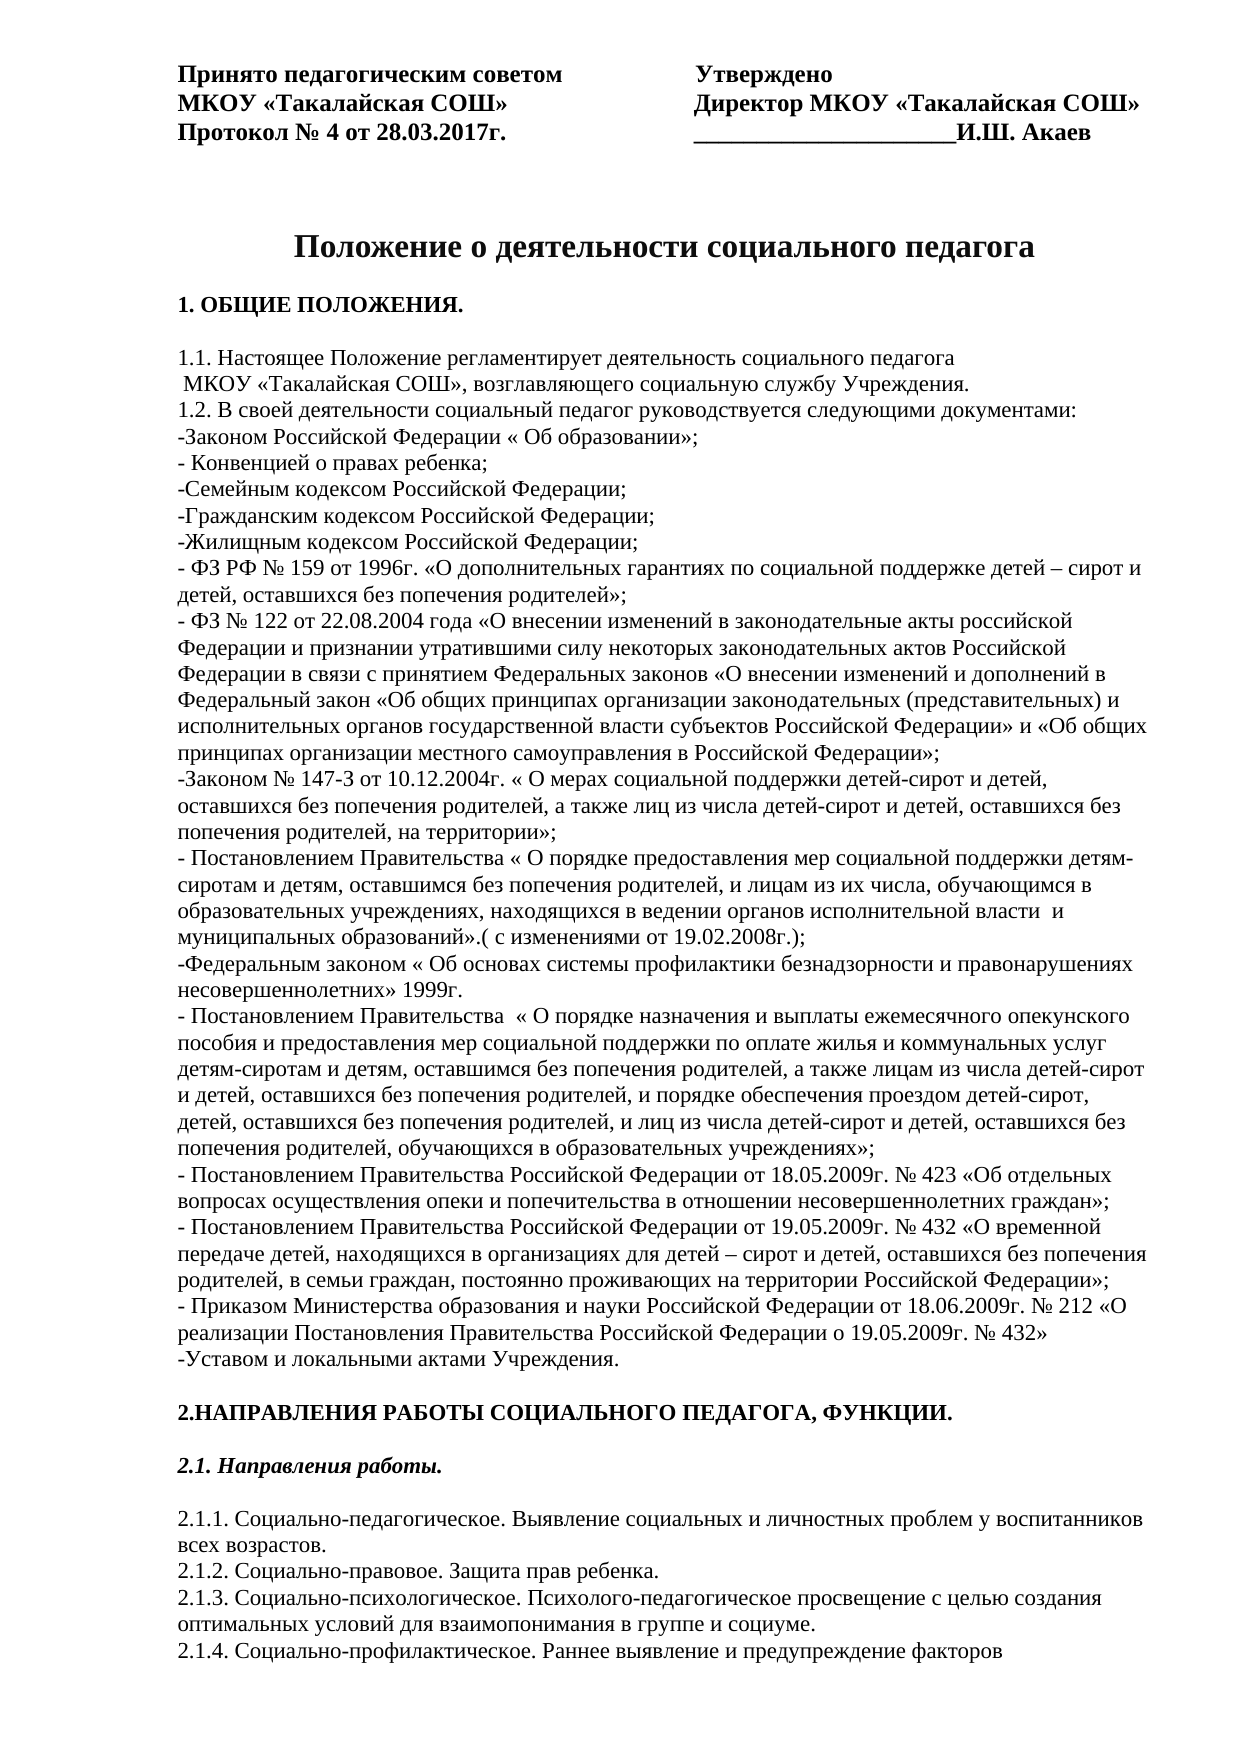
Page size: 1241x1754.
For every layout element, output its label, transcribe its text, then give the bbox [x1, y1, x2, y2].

text Принято педагогическим советом Утверждено [177, 59, 1152, 88]
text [177, 1399, 1152, 1663]
text Положение о деятельности социального педагога [177, 226, 1152, 264]
text МКОУ «Такалайская СОШ» Директор МКОУ «Такалайская СОШ» [177, 88, 1152, 117]
text МКОУ «Такалайская СОШ», возглавляющего социальную службу Учреждения. 1.2. В своей деятельности социальный педагог руководствуется следующими документами: -Законом Российской Федерации « Об образовании»; - Конвенцией о правах ребенка; -Семейным кодексом Российской Федерации; -Гражданским кодексом Российской Федерации; -Жилищным кодексом Российской Федерации; - ФЗ РФ № 159 от 1996г. «О дополнительных гарантиях по социальной поддержке детей – сирот и детей, оставшихся без попечения родителей»; - ФЗ № 122 от 22.08.2004 года «О внесении изменений в законодательные акты российской Федерации и признании утратившими силу некоторых законодательных актов Российской Федерации в связи с принятием Федеральных законов «О внесении изменений и дополнений в Федеральный закон «Об общих принципах организации законодательных (представительных) и исполнительных органов государственной власти субъектов Российской Федерации» и «Об общих принципах организации местного самоуправления в Российской Федерации»; -Законом № 147-З от 10.12.2004г. « О мерах социальной поддержки детей-сирот и детей, оставшихся без попечения родителей, а также лиц из числа детей-сирот и детей, оставшихся без попечения родителей, на территории»; - Постановлением Правительства « О порядке предоставления мер социальной поддержки детям-сиротам и детям, оставшимся без попечения родителей, и лицам из их числа, обучающимся в образовательных учреждениях, находящихся в ведении органов исполнительной власти и муниципальных образований».( с изменениями от 19.02.2008г.); -Федеральным законом « Об основах системы профилактики безнадзорности и правонарушениях несовершеннолетних» 1999г. - Постановлением Правительства « О порядке назначения и выплаты ежемесячного опекунского пособия и предоставления мер социальной поддержки по оплате жилья и коммунальных услуг детям-сиротам и детям, оставшимся без попечения родителей, а также лицам из числа детей-сирот и детей, оставшихся без попечения родителей, и порядке обеспечения проездом детей-сирот, детей, оставшихся без попечения родителей, и лиц из числа детей-сирот и детей, оставшихся без попечения родителей, обучающихся в образовательных учреждениях»; - Постановлением Правительства Российской Федерации от 18.05.2009г. № 423 «Об отдельных вопросах осуществления опеки и попечительства в отношении несовершеннолетних граждан»; - Постановлением Правительства Российской Федерации от 19.05.2009г. № 432 «О временной передаче детей, находящихся в организациях для детей – сирот и детей, оставшихся без попечения родителей, в семьи граждан, постоянно проживающих на территории Российской Федерации»; - Приказом Министерства образования и науки Российской Федерации от 18.06.2009г. № 212 «О реализации Постановления Правительства Российской Федерации о 19.05.2009г. № 432» -Уставом и локальными актами Учреждения. [177, 370, 1152, 1399]
text Протокол № 4 от 28.03.2017г. _____________________И.Ш. Акаев [177, 117, 1152, 145]
text 1. ОБЩИЕ ПОЛОЖЕНИЯ. 1.1. Настоящее Положение регламентирует деятельность социального педагога [177, 291, 1152, 370]
